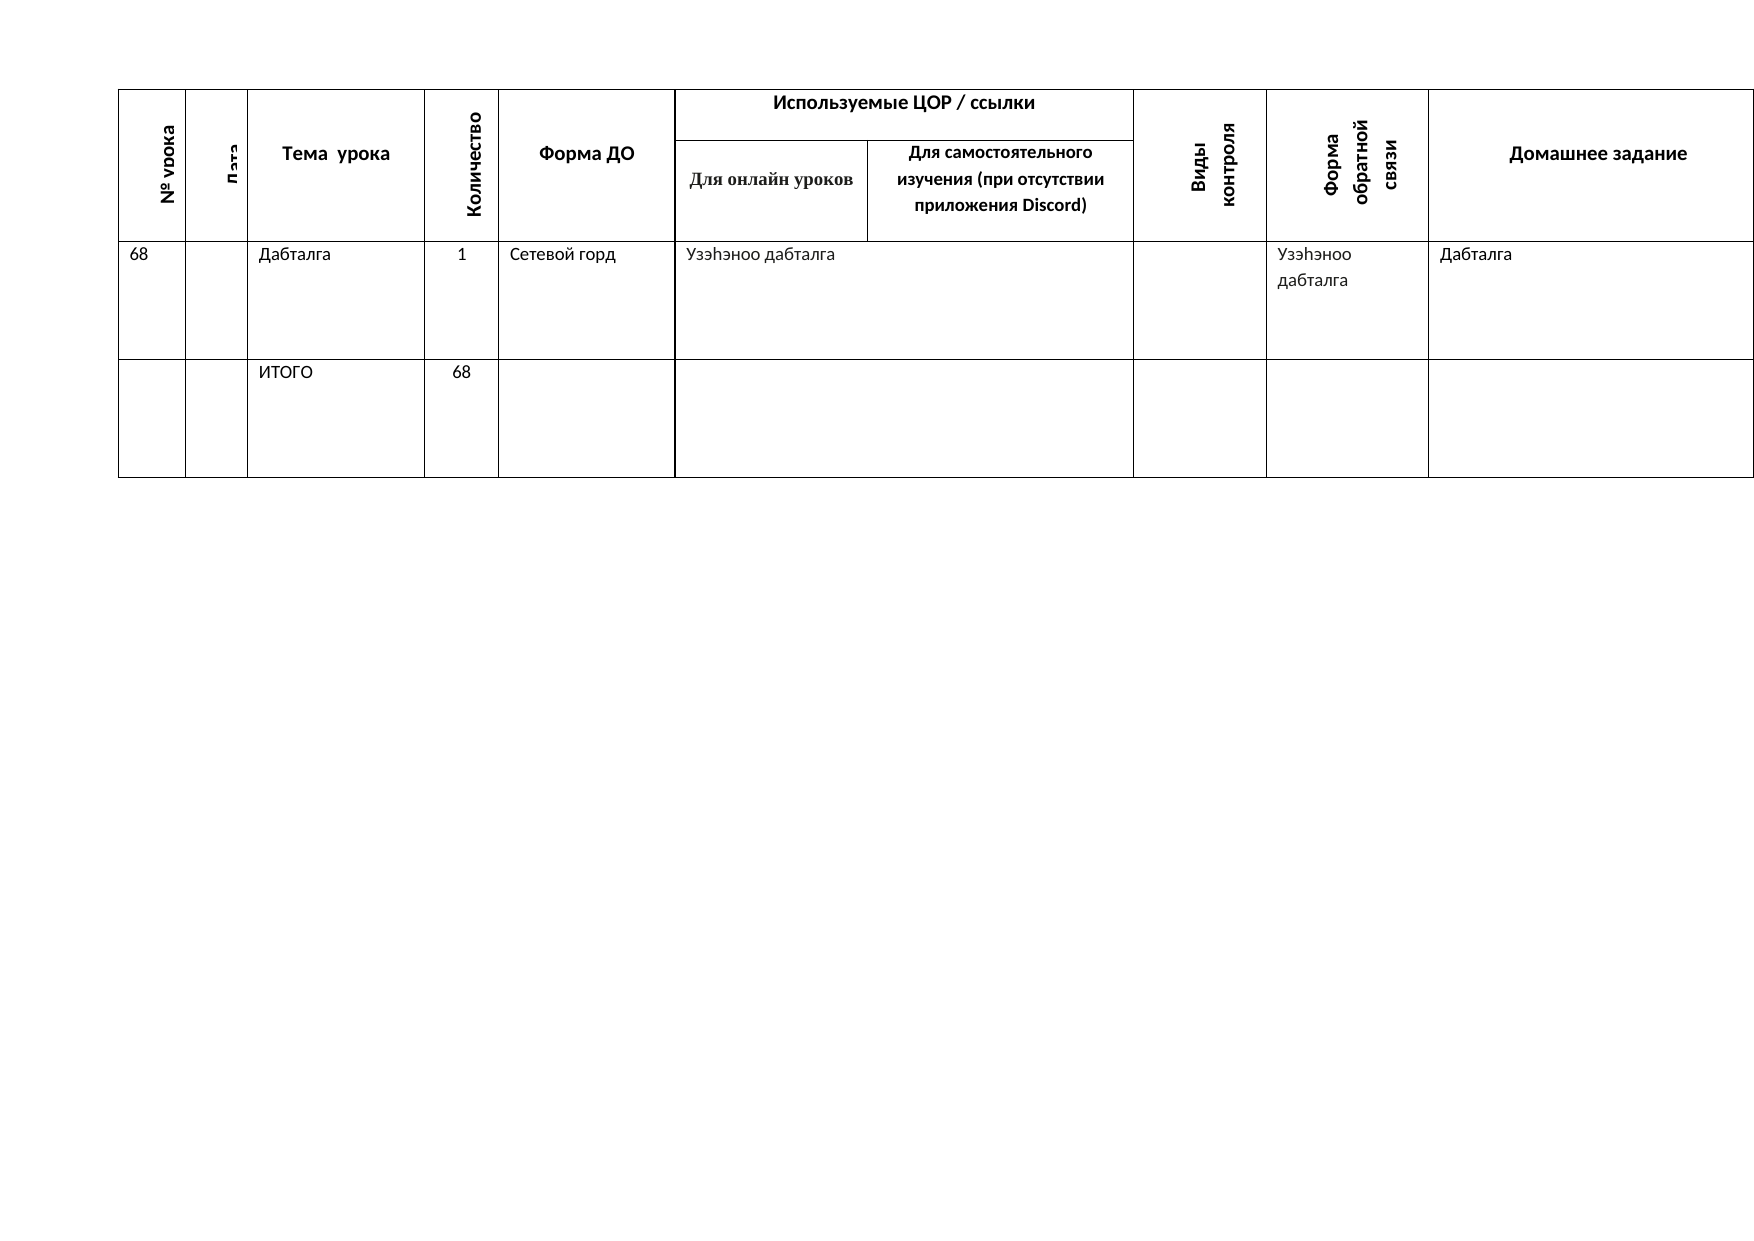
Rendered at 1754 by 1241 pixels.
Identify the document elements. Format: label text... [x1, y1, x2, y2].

table_cell Для самостоятельного изучения (при отсутствии приложения Discord) [868, 141, 1133, 241]
table_cell [1267, 360, 1428, 477]
table_cell [119, 360, 185, 477]
table_cell Сетевой горд [499, 242, 674, 359]
table_cell 1 [425, 242, 498, 359]
table_header Форма обратной связи [1267, 90, 1428, 241]
table_cell Для онлайн уроков [676, 141, 867, 241]
table_cell Узэhэноо дабталга [1267, 242, 1428, 359]
table_cell Дабталга [1429, 242, 1753, 359]
table_cell [186, 242, 247, 359]
table_header Дата [186, 90, 247, 241]
table_cell 68 [119, 242, 185, 359]
table_header Домашнее задание [1429, 90, 1753, 241]
table_cell Узэhэноо дабталга [676, 242, 1133, 359]
table_header № урока [119, 90, 185, 241]
table_header Форма ДО [499, 90, 674, 241]
table_header Виды контроля [1134, 90, 1266, 241]
table_cell 68 [425, 360, 498, 477]
table_header Количество часов [425, 90, 498, 241]
table_cell ИТОГО [248, 360, 424, 477]
table_cell Дабталга [248, 242, 424, 359]
table_cell [186, 360, 247, 477]
table_cell [676, 360, 1133, 477]
table_cell [1429, 360, 1753, 477]
table_header Тема урока [248, 90, 424, 241]
table_cell [499, 360, 674, 477]
table_cell [1134, 242, 1266, 359]
table_header Используемые ЦОР / ссылки [676, 90, 1133, 140]
table_cell [1134, 360, 1266, 477]
